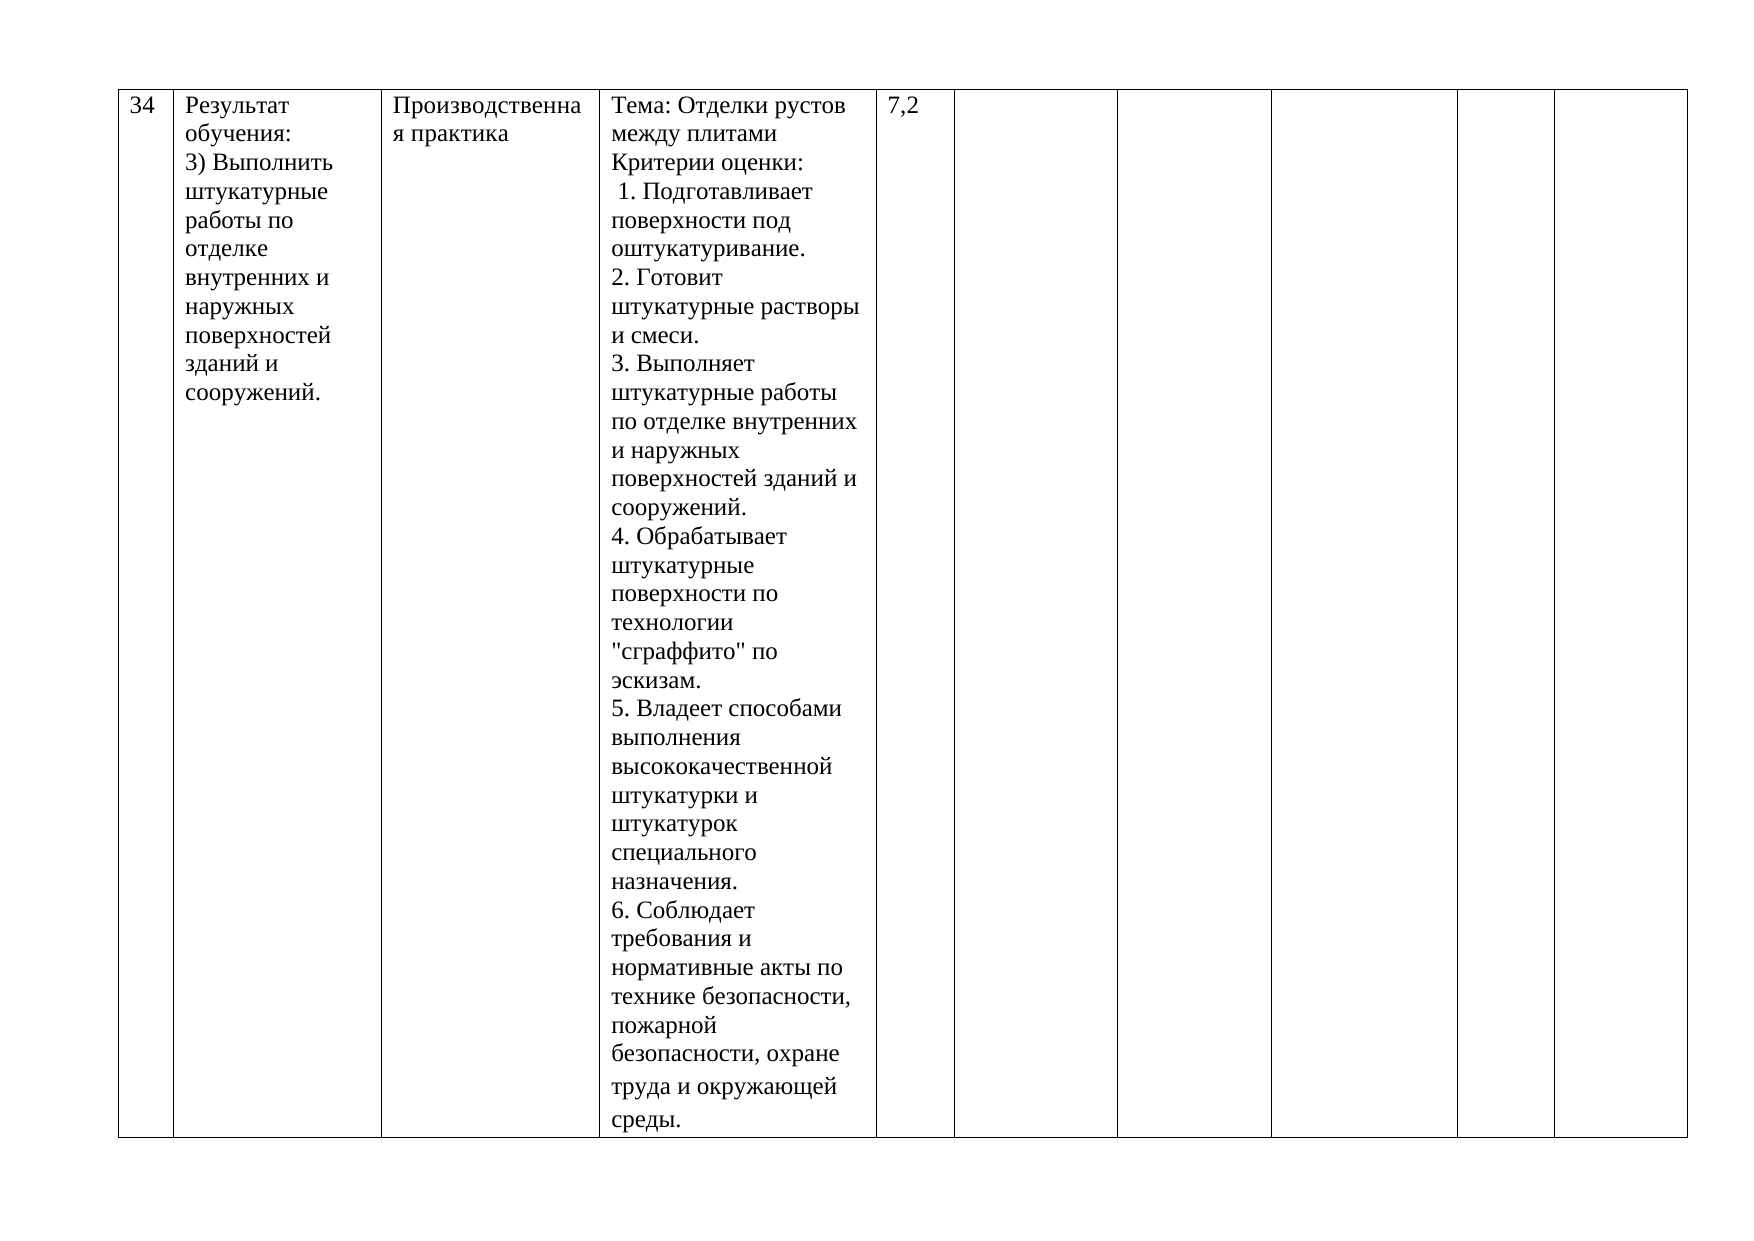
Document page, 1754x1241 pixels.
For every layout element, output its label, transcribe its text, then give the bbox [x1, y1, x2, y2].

table_cell 7,2 [877, 90, 954, 1137]
table_cell [1272, 90, 1457, 1137]
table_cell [382, 90, 599, 1137]
table_cell [1555, 90, 1687, 1137]
table_cell 34 [119, 90, 173, 1137]
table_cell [174, 90, 381, 1137]
table_cell [1458, 90, 1554, 1137]
table_cell [1118, 90, 1271, 1137]
table_cell [955, 90, 1117, 1137]
